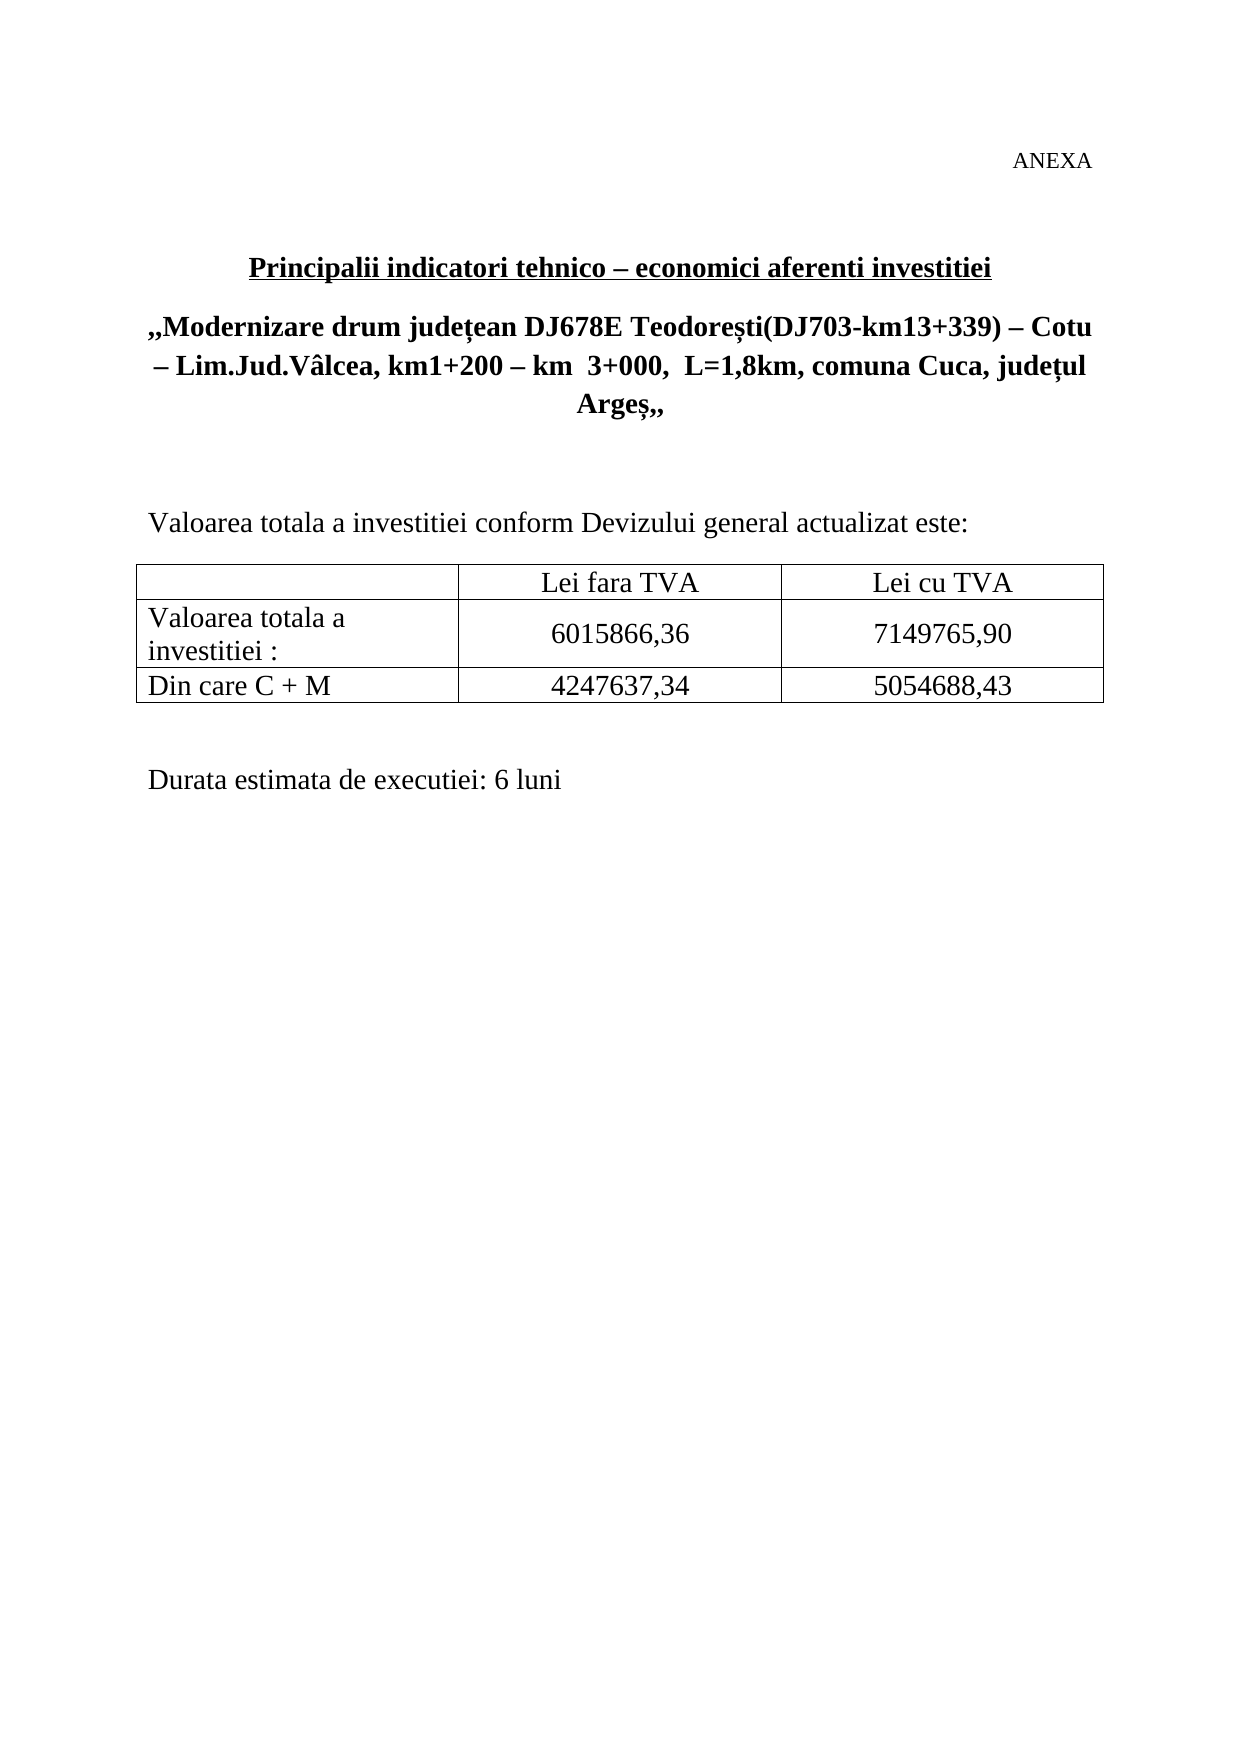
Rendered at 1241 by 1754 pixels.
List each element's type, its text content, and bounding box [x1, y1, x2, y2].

text ANEXA [148, 148, 1093, 174]
text Valoarea totala a investitiei conform Devizului general actualizat este: [148, 505, 1093, 538]
text ,,Modernizare drum județean DJ678E Teodorești(DJ703-km13+339) – Cotu – Lim.Jud.Vâlcea, km1+200 – km 3+000, L=1,8km, comuna Cuca, județul Argeș,, [148, 309, 1093, 420]
table_cell 7149765,90 [782, 600, 1103, 667]
table_cell 5054688,43 [782, 668, 1103, 702]
table_cell 4247637,34 [459, 668, 781, 702]
table_header Lei fara TVA [459, 565, 781, 599]
table_header [137, 565, 458, 599]
table_header Lei cu TVA [782, 565, 1103, 599]
text Durata estimata de executiei: 6 luni [148, 762, 1093, 796]
table_cell Valoarea totala a investitiei : [137, 600, 458, 667]
text Principalii indicatori tehnico – economici aferenti investitiei [148, 250, 1093, 283]
table_cell 6015866,36 [459, 600, 781, 667]
table_cell Din care C + M [137, 668, 458, 702]
